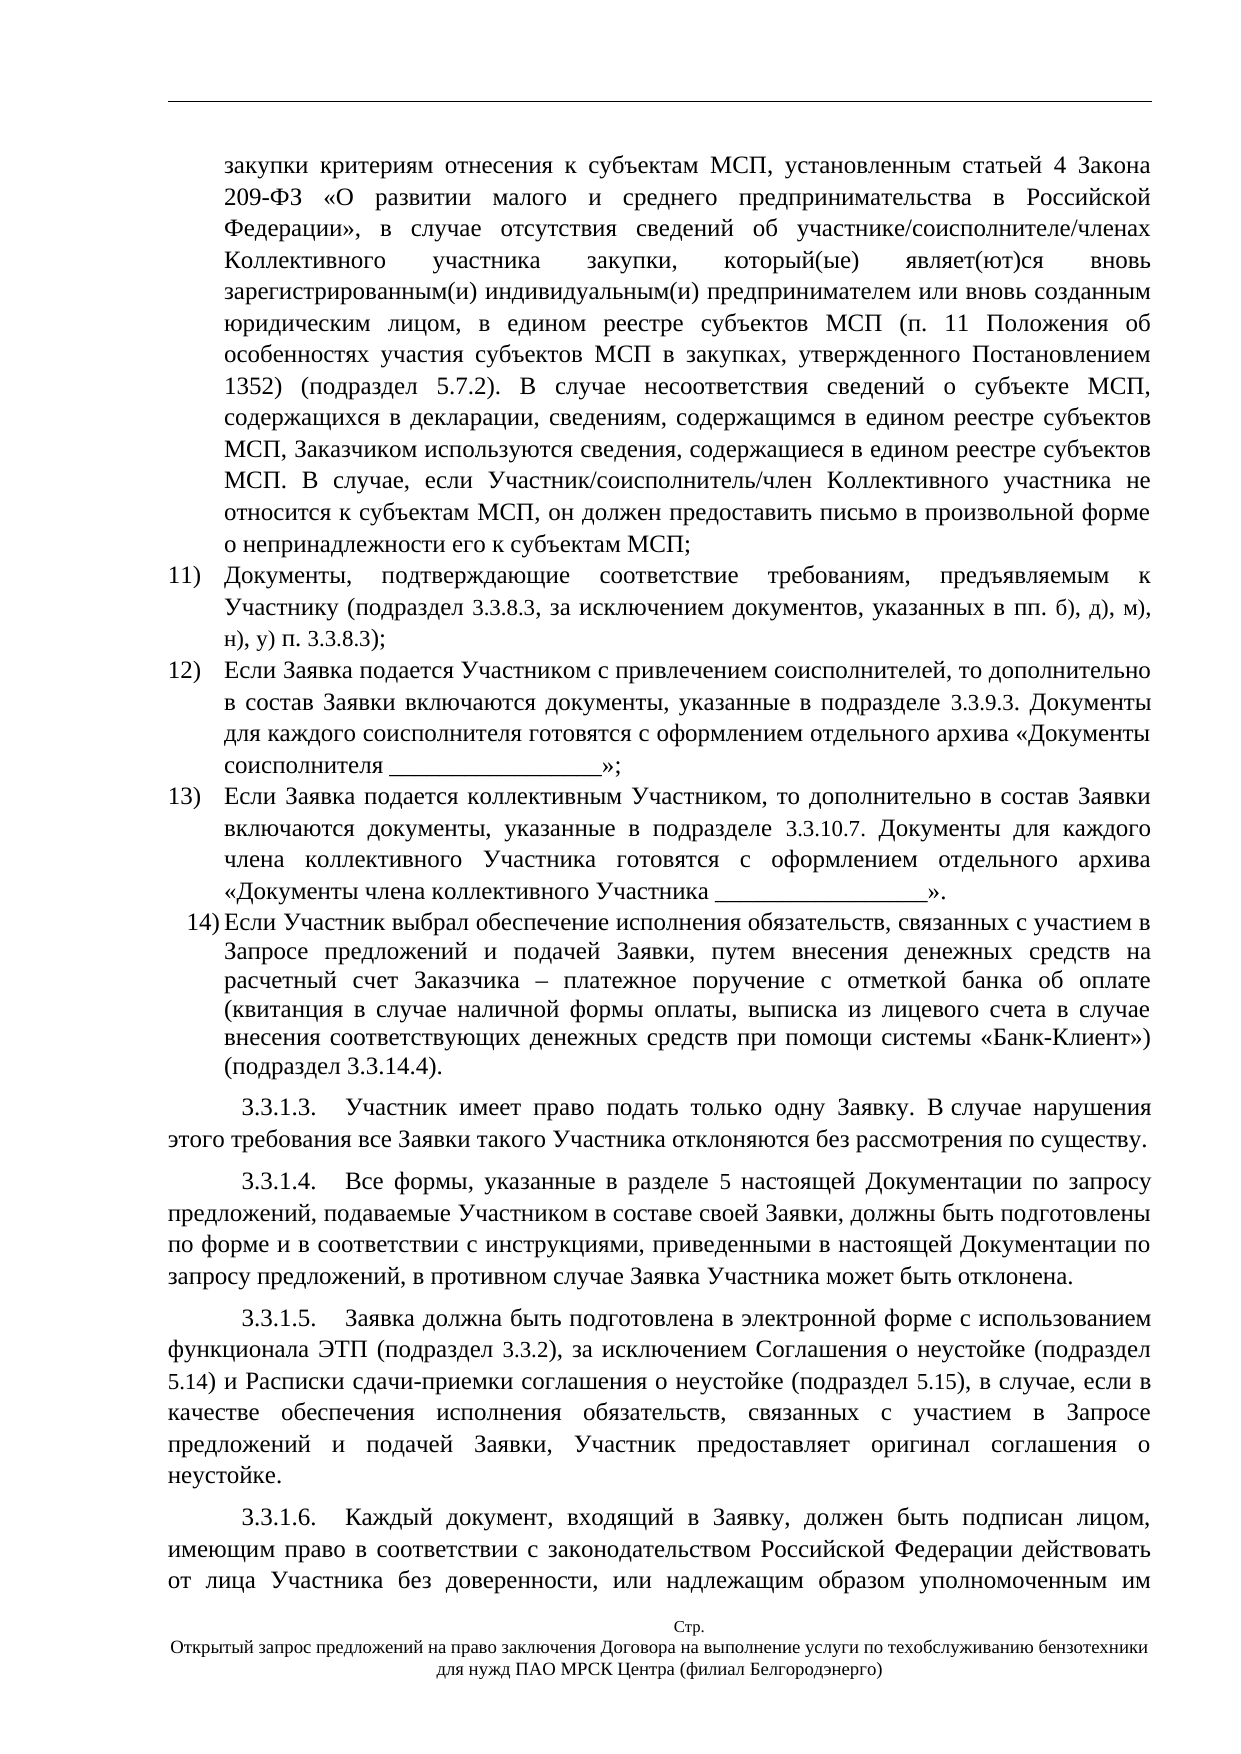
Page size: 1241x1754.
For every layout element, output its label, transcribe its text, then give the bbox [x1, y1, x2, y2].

list Участник имеет право подать только одну Заявку. В случае нарушения этого требования все Заявки такого Участника отклоняются без рассмотрения по существу. [168, 1092, 1152, 1153]
list Если Заявка подается коллективным Участником, то дополнительно в состав Заявки включаются документы, указанные в подразделе 3.3.10.7. Документы для каждого члена коллективного Участника готовятся с оформлением отдельного архива «Документы члена коллективного Участника _________________». [168, 781, 1152, 905]
list Заявка должна быть подготовлена в электронной форме с использованием функционала ЭТП (подраздел 3.3.2), за исключением Соглашения о неустойке (подраздел 5.14) и Расписки сдачи-приемки соглашения о неустойке (подраздел 5.15), в случае, если в качестве обеспечения исполнения обязательств, связанных с участием в Запросе предложений и подачей Заявки, Участник предоставляет оригинал соглашения о неустойке. [168, 1303, 1152, 1489]
list Если Участник выбрал обеспечение исполнения обязательств, связанных с участием в Запросе предложений и подачей Заявки, путем внесения денежных средств на расчетный счет Заказчика – платежное поручение с отметкой банка об оплате (квитанция в случае наличной формы оплаты, выписка из лицевого счета в случае внесения соответствующих денежных средств при помощи системы «Банк-Клиент») (подраздел 3.3.14.4). [186, 907, 1152, 1080]
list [168, 150, 1152, 557]
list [168, 1502, 1152, 1594]
list Все формы, указанные в разделе 5 настоящей Документации по запросу предложений, подаваемые Участником в составе своей Заявки, должны быть подготовлены по форме и в соответствии с инструкциями, приведенными в настоящей Документации по запросу предложений, в противном случае Заявка Участника может быть отклонена. [168, 1166, 1152, 1289]
list Документы, подтверждающие соответствие требованиям, предъявляемым к Участнику (подраздел 3.3.8.3, за исключением документов, указанных в пп. б), д), м), н), у) п. 3.3.8.3); [168, 560, 1152, 652]
list Если Заявка подается Участником с привлечением соисполнителей, то дополнительно в состав Заявки включаются документы, указанные в подразделе 3.3.9.3. Документы для каждого соисполнителя готовятся с оформлением отдельного архива «Документы соисполнителя _________________»; [168, 655, 1152, 778]
